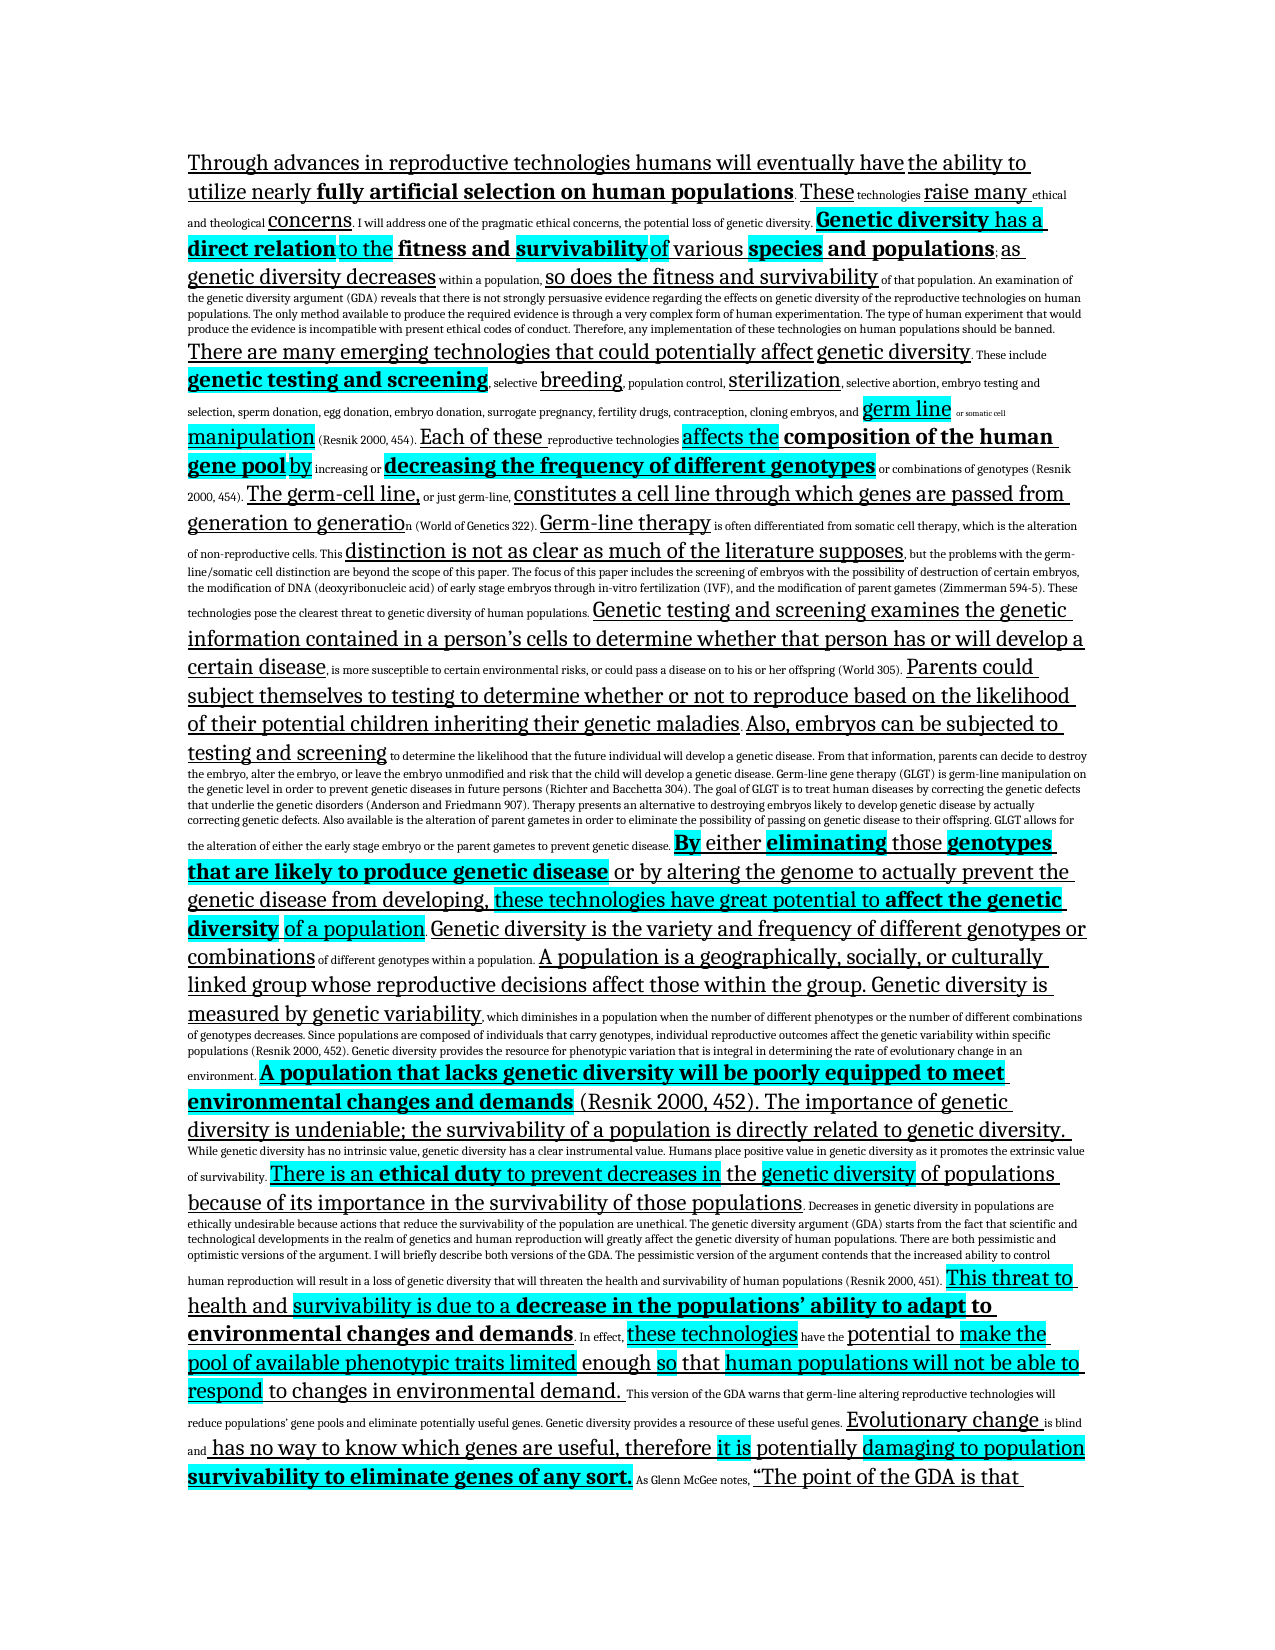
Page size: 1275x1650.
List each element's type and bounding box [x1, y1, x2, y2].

text [187, 150, 1087, 1490]
